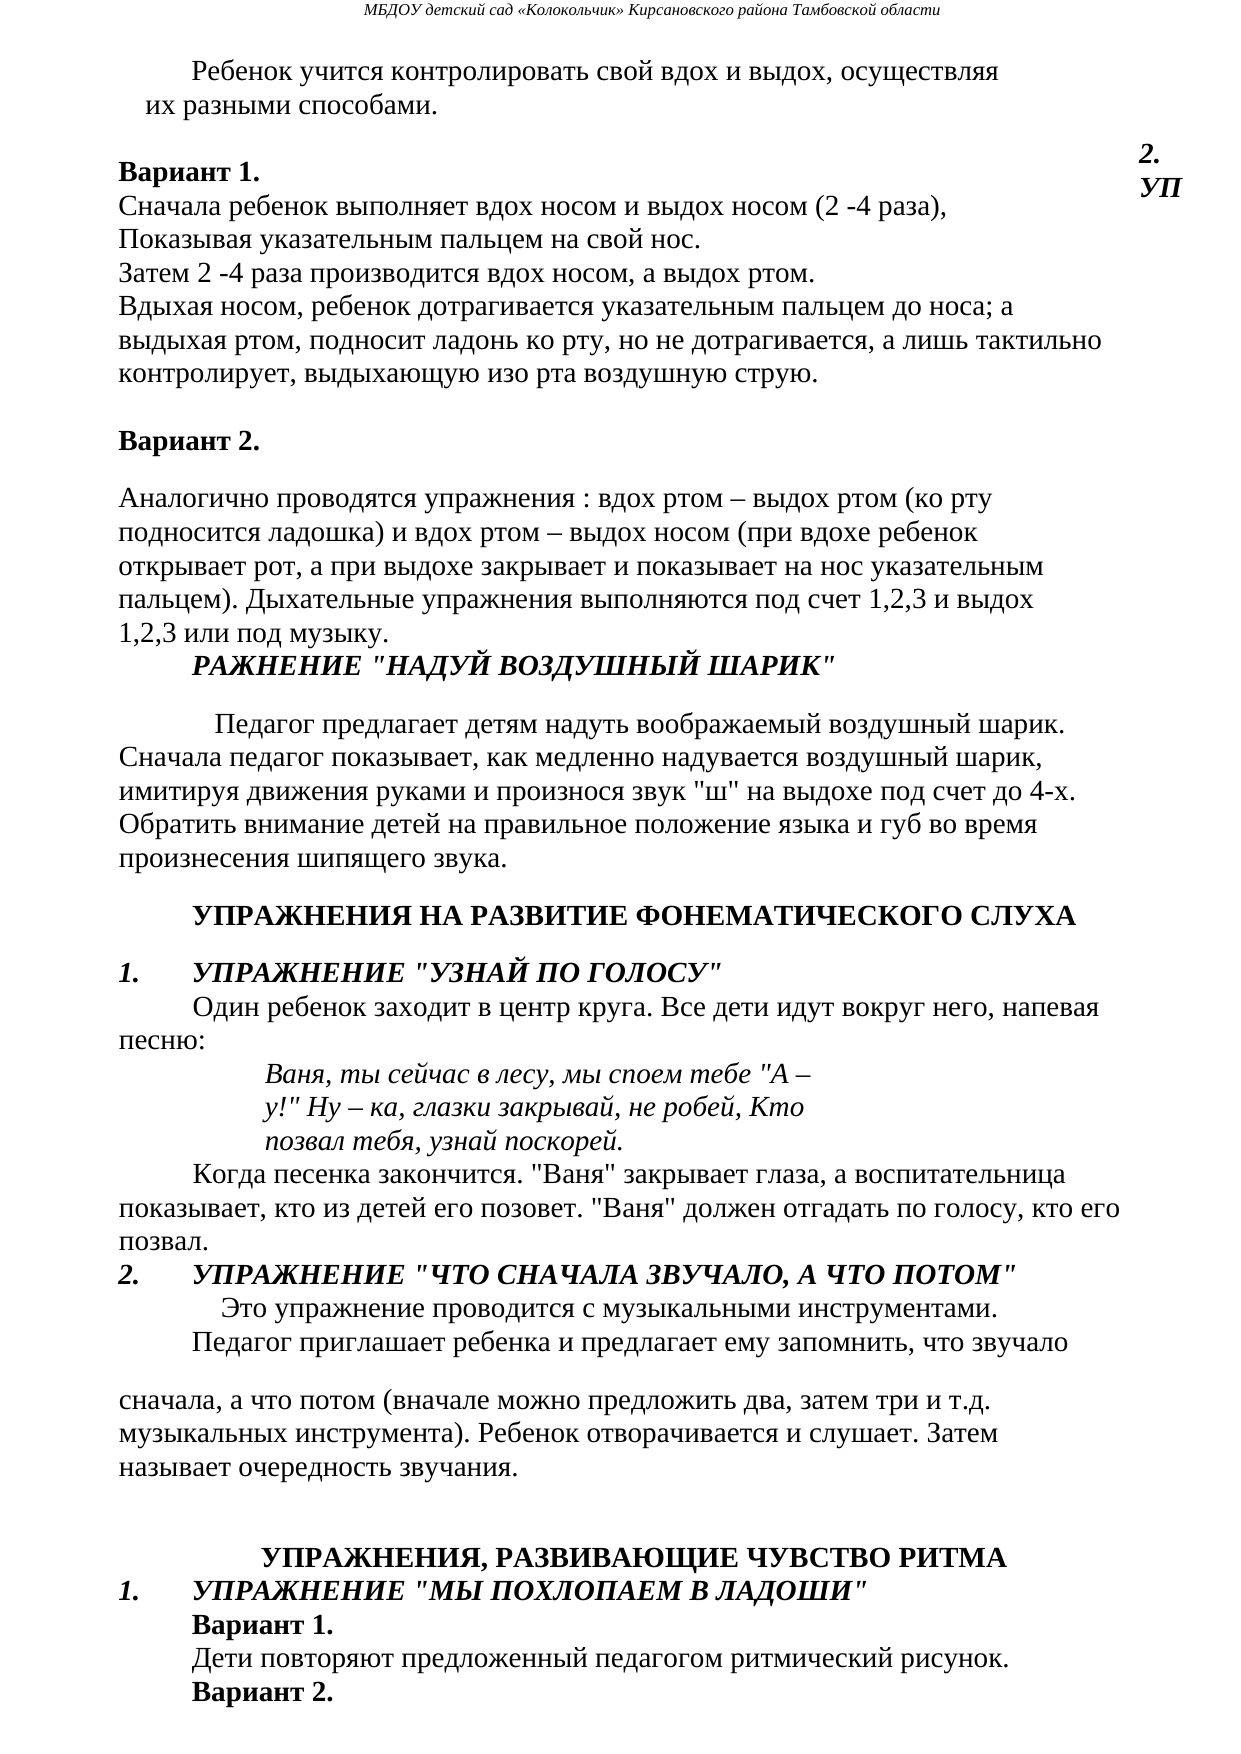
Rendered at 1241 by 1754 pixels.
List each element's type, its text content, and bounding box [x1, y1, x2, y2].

text Дети повторяют предложенный педагогом ритмический рисунок. [192, 1641, 1187, 1674]
list УПРАЖНЕНИЕ "ЧТО СНАЧАЛА ЗВУЧАЛО, А ЧТО ПОТОМ" [118, 1257, 1187, 1291]
text Вариант 2. [192, 1674, 1187, 1708]
text Ваня, ты сейчас в лесу, мы споем тебе "А – у!" Ну – ка, глазки закрывай, не робей, Кто позвал тебя, узнай поскорей. [264, 1056, 854, 1156]
list УПРАЖНЕНИЕ "УЗНАЙ ПО ГОЛОСУ" [118, 955, 1187, 989]
text Один ребенок заходит в центр круга. Все дети идут вокруг него, напевая песню: [119, 989, 1100, 1056]
table_cell Вариант 1. [118, 120, 1120, 188]
table_cell Сначала ребенок выполняет вдох носом и выдох носом (2 -4 раза), Показывая указательным пальцем на свой нос. Затем 2 -4 раза производится вдох носом, а выдох ртом. Вдыхая носом, ребенок дотрагивается указательным пальцем до носа; а выдыхая ртом, подносит ладонь ко рту, но не дотрагивается, а лишь тактильно контролирует, выдыхающую изо рта воздушную струю. [118, 188, 1120, 389]
text Это упражнение проводится с музыкальными инструментами. Педагог приглашает ребенка и предлагает ему запомнить, что звучало [192, 1291, 1100, 1358]
text Вариант 1. [192, 1607, 1187, 1641]
text УПРАЖНЕНИЯ, РАЗВИВАЮЩИЕ ЧУВСТВО РИТМА [260, 1540, 1187, 1573]
text сначала, а что потом (вначале можно предложить два, затем три и т.д. музыкальных инструмента). Ребенок отворачивается и слушает. Затем называет очередность звучания. [119, 1382, 1104, 1482]
text УПРАЖНЕНИЯ НА РАЗВИТИЕ ФОНЕМАТИЧЕСКОГО СЛУХА [192, 898, 1187, 931]
list УПРАЖНЕНИЕ "МЫ ПОХЛОПАЕМ В ЛАДОШИ" [118, 1573, 1187, 1607]
table_header Ребенок учится контролировать свой вдох и выдох, осуществляя их разными способами. [118, 53, 1120, 120]
text Педагог предлагает детям надуть воображаемый воздушный шарик. Сначала педагог показывает, как медленно надувается воздушный шарик, имитируя движения руками и произнося звук "ш" на выдохе под счет до 4-х. Обратить внимание детей на правильное положение языка и губ во время произнесения шипящего звука. [119, 706, 1148, 873]
text Когда песенка закончится. "Ваня" закрывает глаза, а воспитательница показывает, кто из детей его позовет. "Ваня" должен отгадать по голосу, кто его позвал. [119, 1156, 1144, 1257]
table_cell Аналогично проводятся упражнения : вдох ртом – выдох ртом (ко рту подносится ладошка) и вдох ртом – выдох носом (при вдохе ребенок открывает рот, а при выдохе закрывает и показывает на нос указательным пальцем). Дыхательные упражнения выполняются под счет 1,2,3 и выдох 1,2,3 или под музыку. [118, 457, 1120, 648]
list УПРАЖНЕНИЕ "НАДУЙ ВОЗДУШНЫЙ ШАРИК" [118, 137, 1187, 682]
table_cell Вариант 2. [118, 389, 1120, 457]
